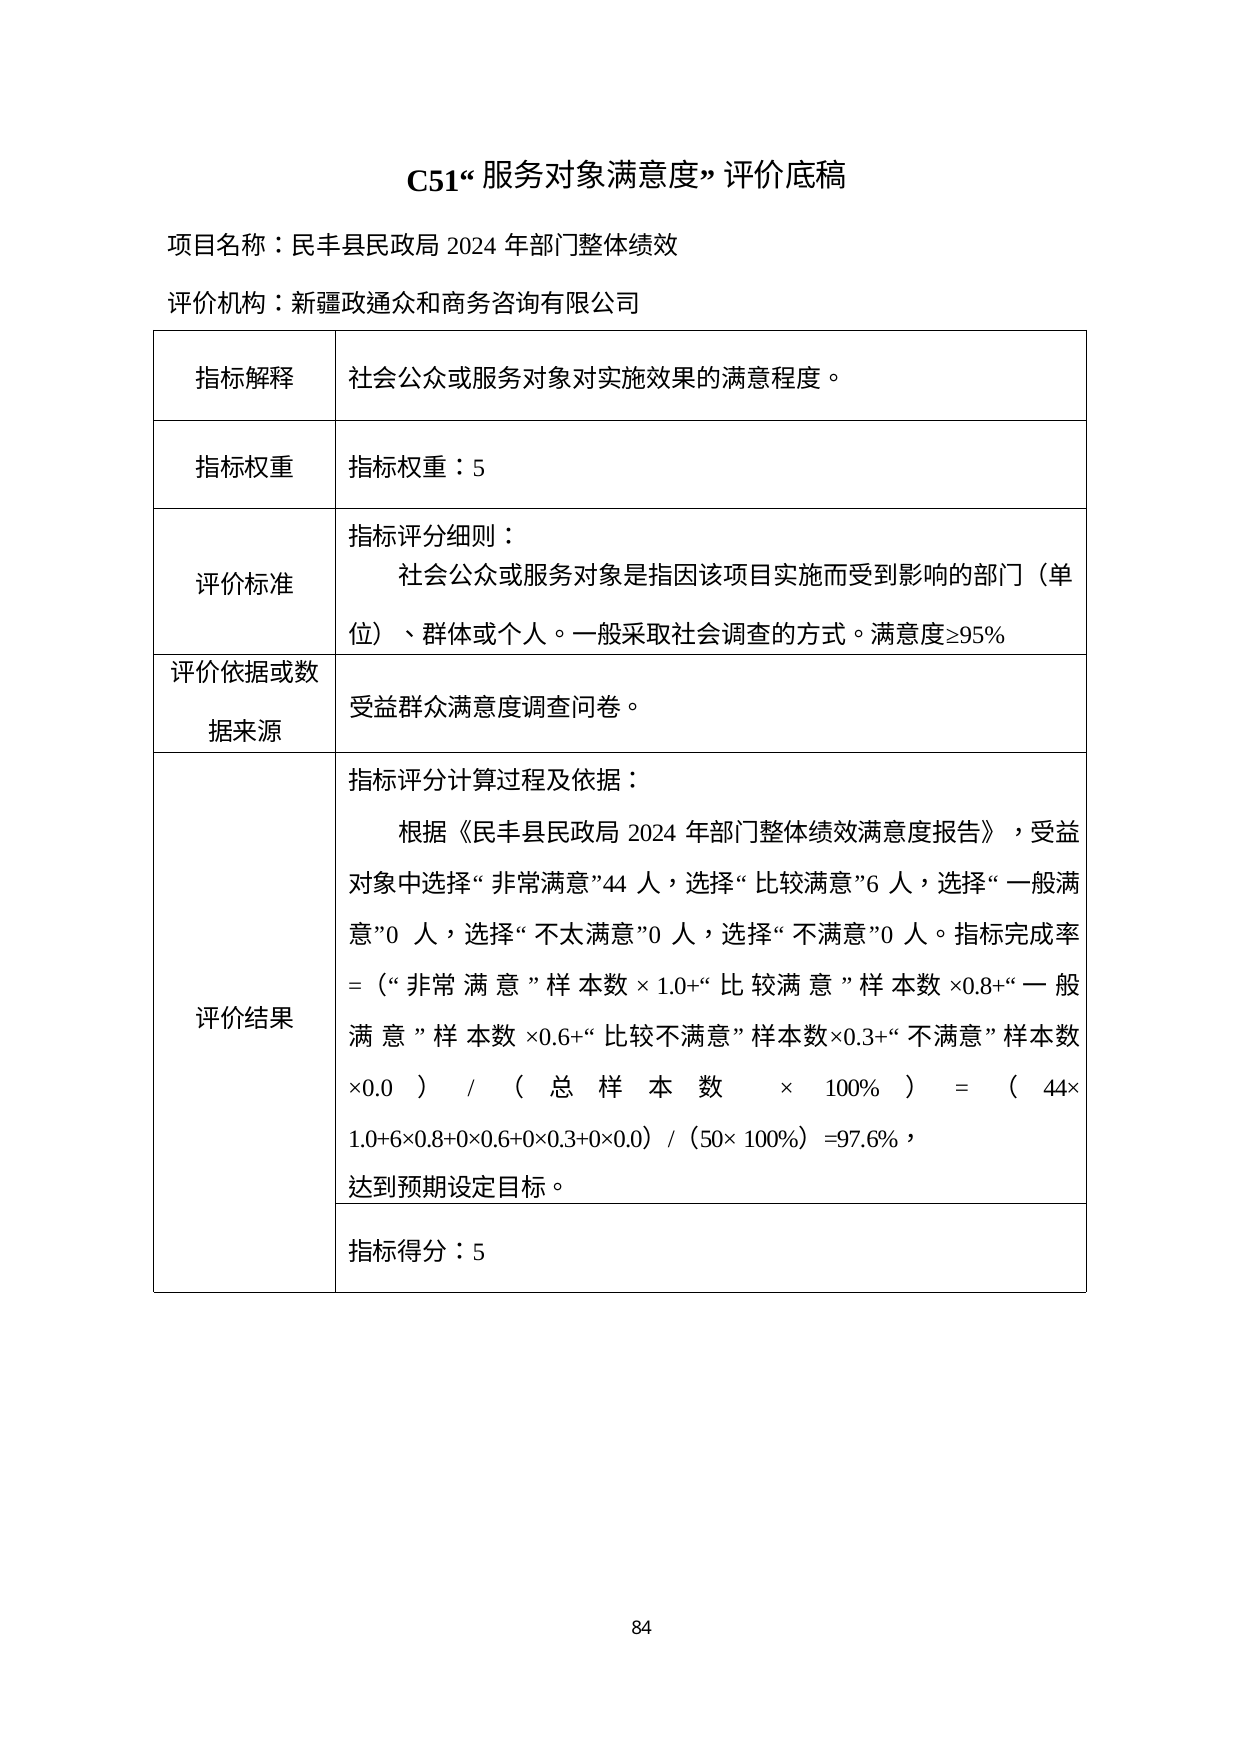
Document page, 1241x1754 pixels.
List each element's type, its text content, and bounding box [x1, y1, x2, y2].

table_cell 评价标准 [154, 509, 335, 654]
table_header 社会公众或服务对象对实施效果的满意程度。 [336, 331, 1086, 419]
table_cell 评价依据或数 据来源 [154, 655, 335, 752]
table_header 指标解释 [154, 331, 335, 419]
table_cell 指标评分细则： 社会公众或服务对象是指因该项目实施而受到影响的部门（单 位）、群体或个人。一般采取社会调查的方式。满意度≥95% [336, 509, 1086, 654]
text 评价机构：新疆政通众和商务咨询有限公司 [167, 287, 1087, 318]
table_cell 评价结果 [154, 753, 335, 1292]
table_cell 指标权重 [154, 421, 335, 507]
table_cell 受益群众满意度调查问卷。 [336, 655, 1086, 752]
text 项目名称：民丰县民政局 2024 年部门整体绩效 [167, 230, 1087, 261]
text C51“ 服务对象满意度” 评价底稿 [406, 167, 1087, 230]
table_cell 指标评分计算过程及依据： 根据《民丰县民政局 2024 年部门整体绩效满意度报告》，受益 对象中选择“ 非常满意”44 人，选择“ 比较满意”6 人，选择“ 一般满意”0 人，选择“ 不太满意”0 人，选择“ 不满意”0 人。指标完成率=（“ 非常 满 意 ” 样 本数 × 1.0+“ 比 较满 意 ” 样 本数 ×0.8+“ 一 般满 意 ” 样 本数 ×0.6+“ 比较不满意” 样本数×0.3+“ 不满意” 样本数×0.0）/（总样本数 × 100%）=（44× 1.0+6×0.8+0×0.6+0×0.3+0×0.0）/（50× 100%）=97.6%， 达到预期设定目标。 [336, 753, 1086, 1203]
table_cell 指标得分：5 [336, 1204, 1086, 1292]
table_cell 指标权重：5 [336, 421, 1086, 507]
